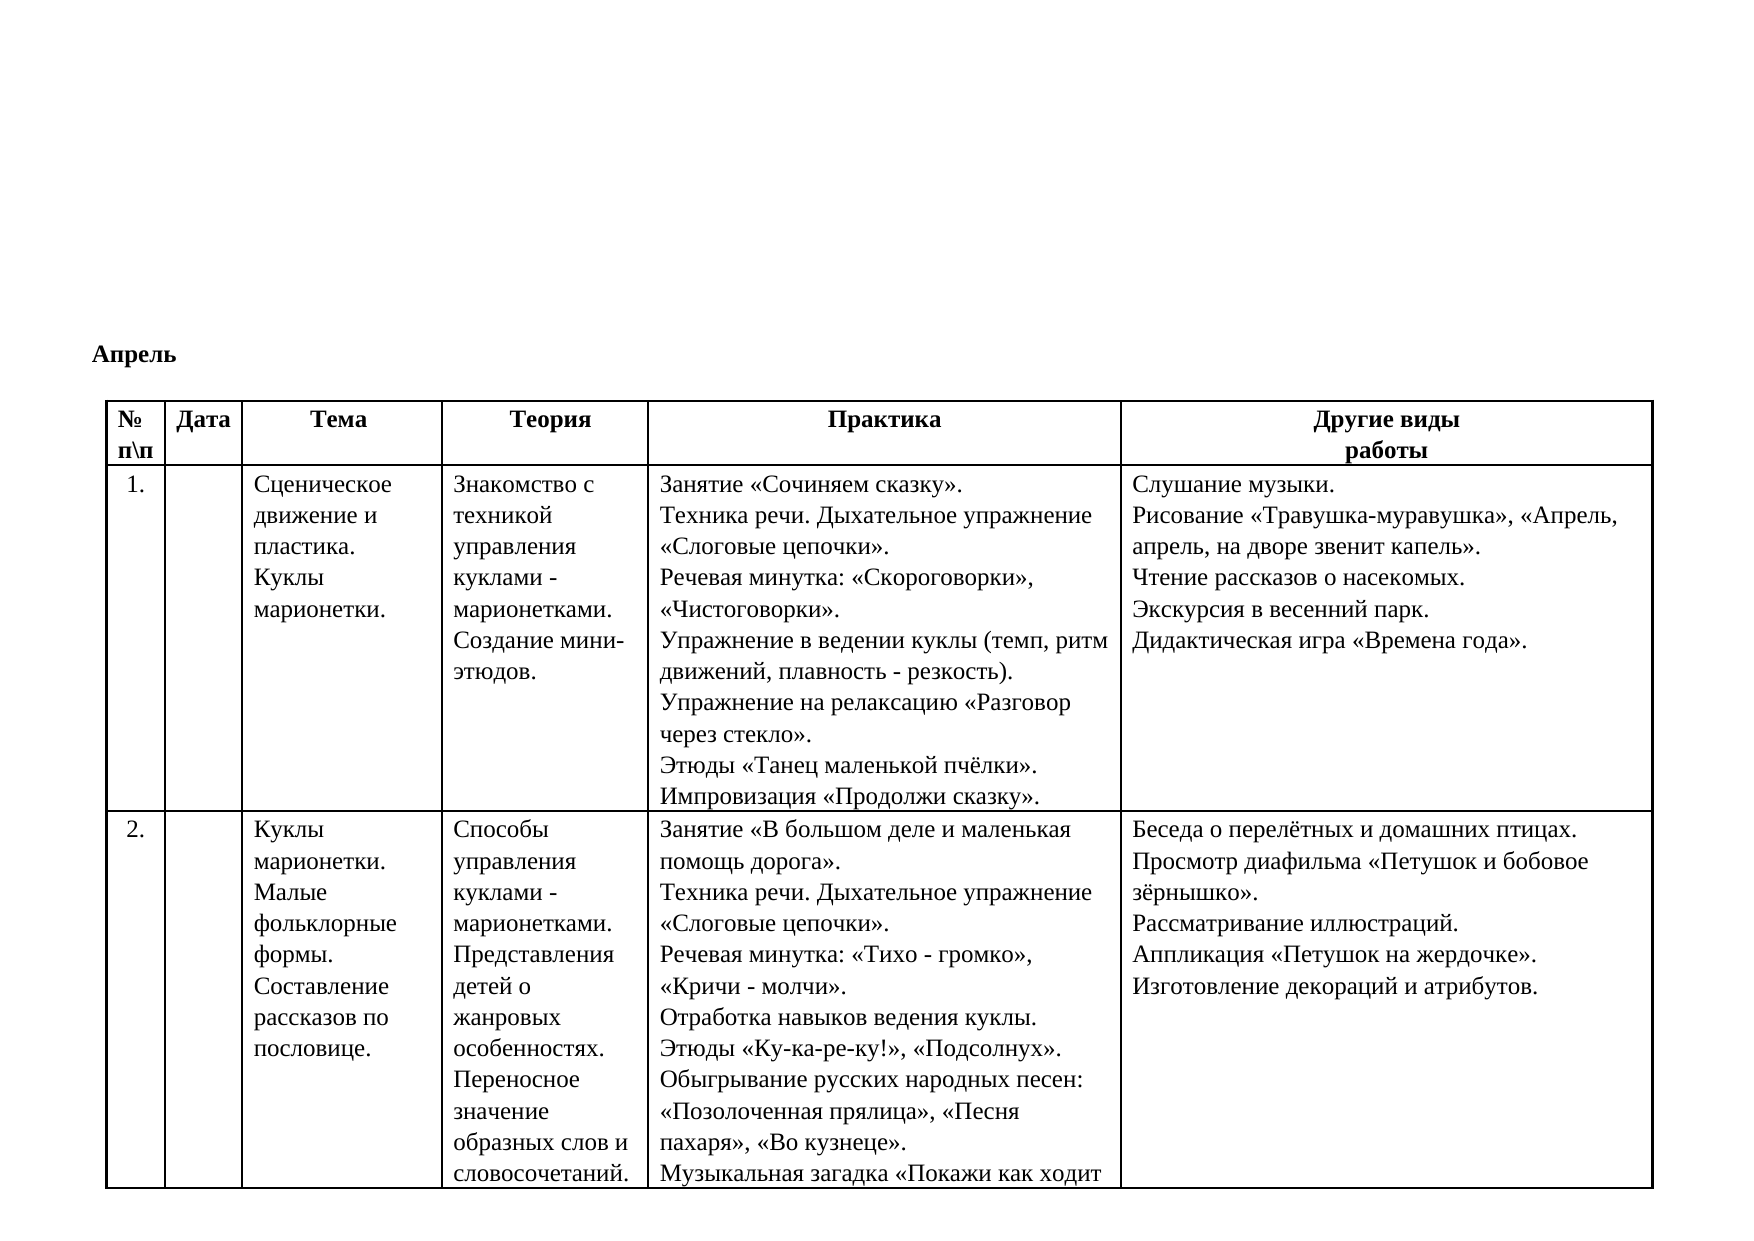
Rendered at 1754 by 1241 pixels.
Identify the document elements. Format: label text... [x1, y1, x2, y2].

table_header Теория [443, 402, 647, 464]
text Апрель [92, 337, 1706, 368]
table_cell Занятие «Сочиняем сказку». Техника речи. Дыхательное упражнение «Слоговые цепочки». Речевая минутка: «Скороговорки», «Чистоговорки». Упражнение в ведении куклы (темп, ритм движений, плавность - резкость). Упражнение на релаксацию «Разговор через стекло». Этюды «Танец маленькой пчёлки». Импровизация «Продолжи сказку». [649, 466, 1120, 810]
table_cell [166, 466, 241, 810]
table_cell 2. [108, 812, 164, 1187]
table_cell 1. [108, 466, 164, 810]
table_header № п\п [108, 402, 164, 464]
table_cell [1122, 812, 1651, 1187]
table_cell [443, 812, 647, 1187]
table_header Практика [649, 402, 1120, 464]
table_header Другие виды работы [1122, 402, 1651, 464]
table_cell Слушание музыки. Рисование «Травушка-муравушка», «Апрель, апрель, на дворе звенит капель». Чтение рассказов о насекомых. Экскурсия в весенний парк. Дидактическая игра «Времена года». [1122, 466, 1651, 810]
table_cell [166, 812, 241, 1187]
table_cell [649, 812, 1120, 1187]
table_header Тема [243, 402, 441, 464]
table_header Дата [166, 402, 241, 464]
table_cell Знакомство с техникой управления куклами - марионетками. Создание мини-этюдов. [443, 466, 647, 810]
table_cell Сценическое движение и пластика. Куклы марионетки. [243, 466, 441, 810]
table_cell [243, 812, 441, 1187]
